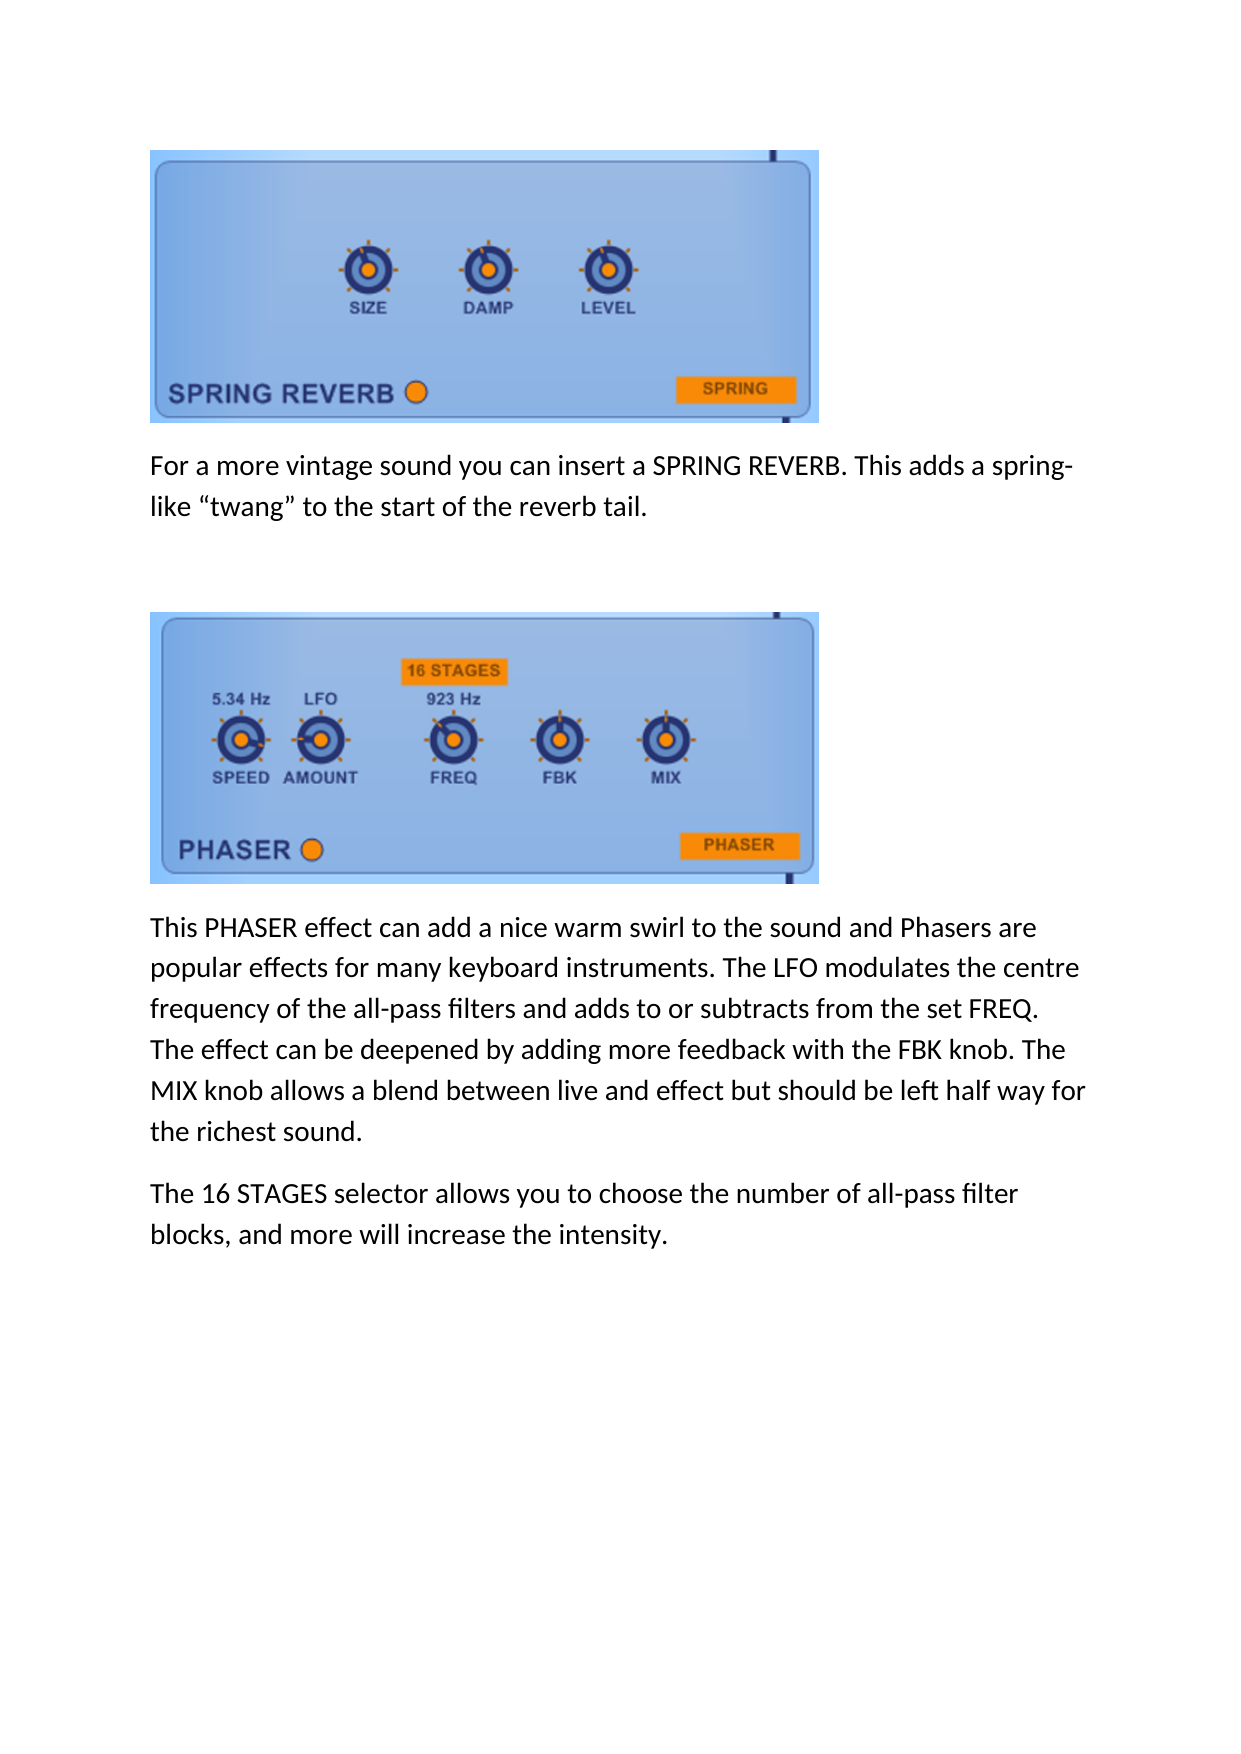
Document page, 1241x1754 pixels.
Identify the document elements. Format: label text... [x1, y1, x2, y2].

text For a more vintage sound you can insert a SPRING REVERB. This adds a spring-like “twang” to the start of the reverb tail. [150, 447, 1090, 524]
picture [150, 150, 819, 423]
text The 16 STAGES selector allows you to choose the number of all-pass filter blocks, and more will increase the intensity. [150, 1175, 1090, 1252]
picture [150, 612, 819, 884]
text This PHASER effect can add a nice warm swirl to the sound and Phasers are popular effects for many keyboard instruments. The LFO modulates the centre frequency of the all-pass filters and adds to or subtracts from the set FREQ. The effect can be deepened by adding more feedback with the FBK knob. The MIX knob allows a blend between live and effect but should be left half way for the richest sound. [150, 909, 1090, 1149]
